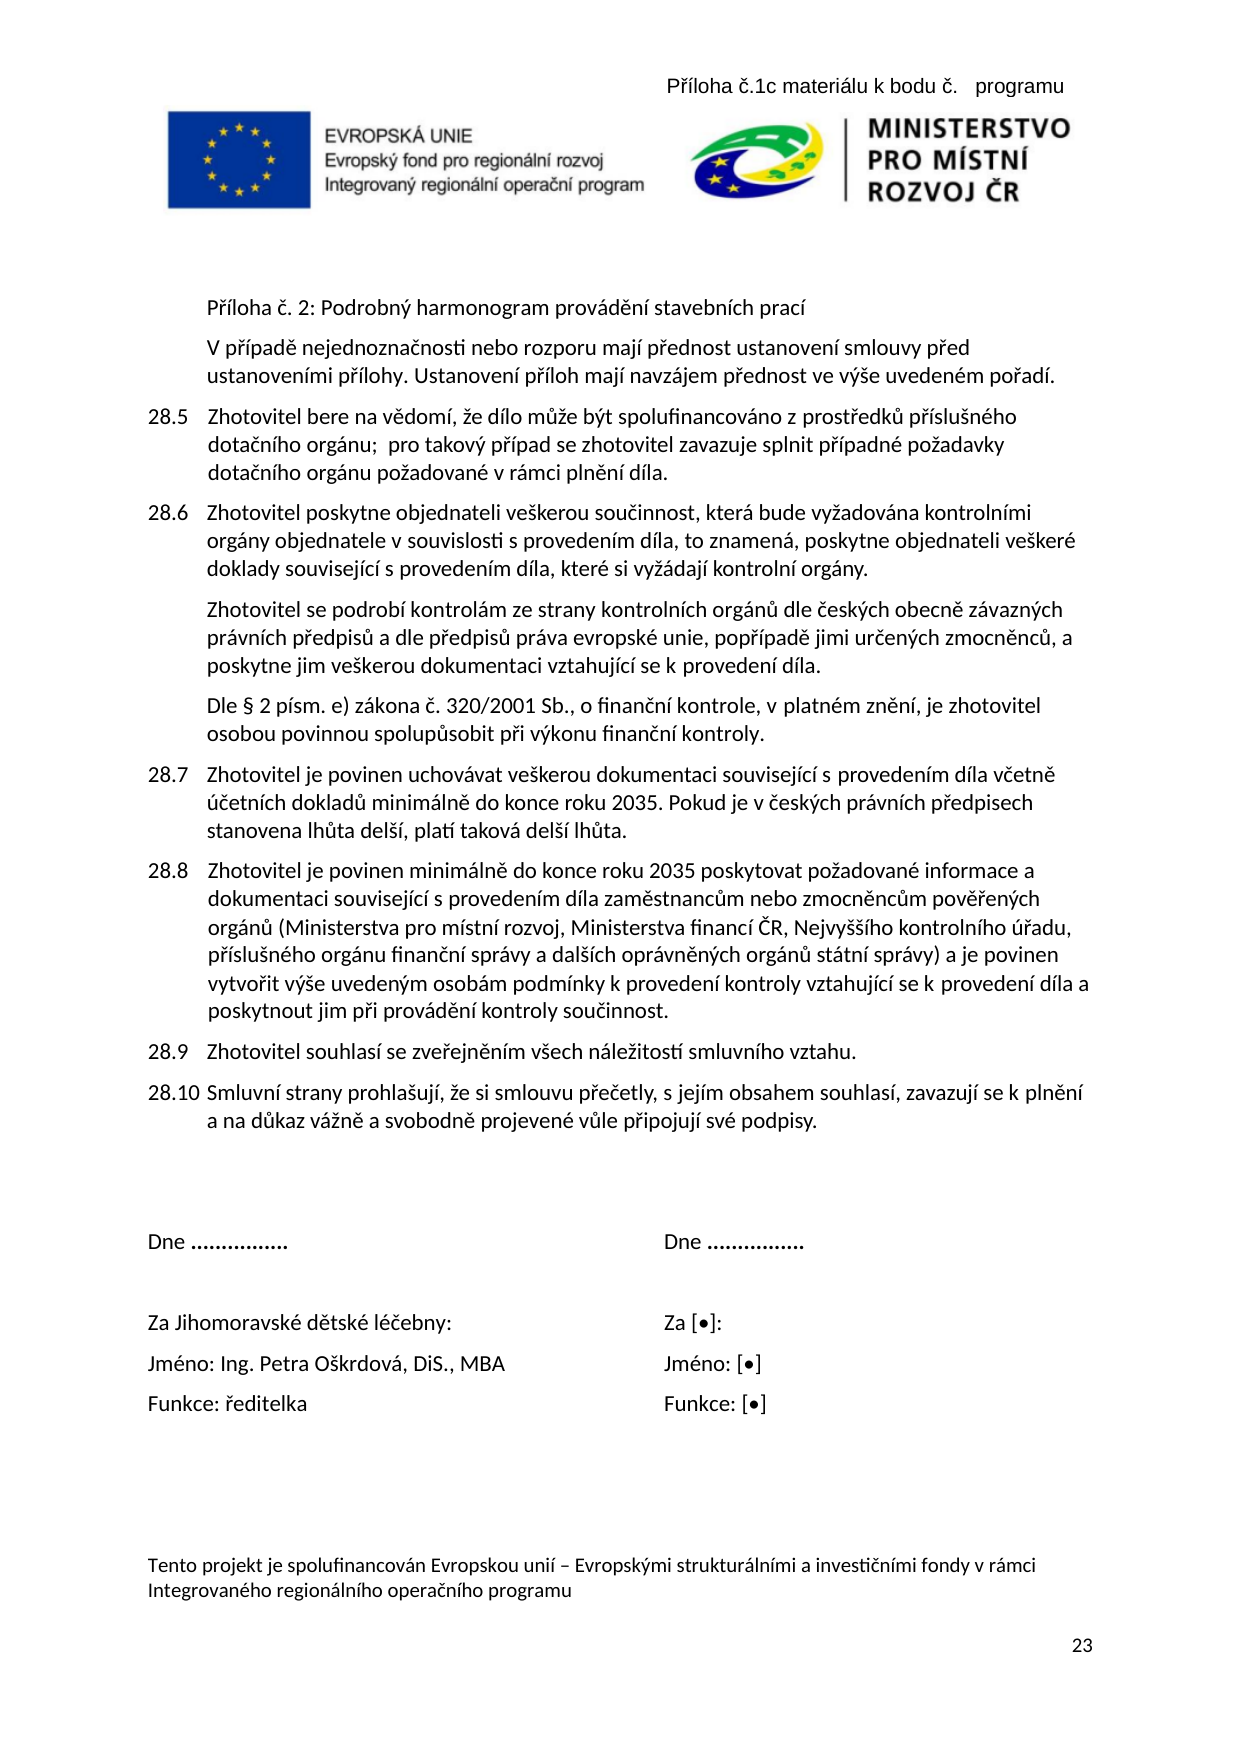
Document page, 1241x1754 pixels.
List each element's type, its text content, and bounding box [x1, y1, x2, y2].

list Smluvní strany prohlašují, že si smlouvu přečetly, s jejím obsahem souhlasí, zavazují se k plnění a na důkaz vážně a svobodně projevené vůle připojují své podpisy. [148, 1078, 1093, 1134]
text V případě nejednoznačnosti nebo rozporu mají přednost ustanovení smlouvy před ustanoveními přílohy. Ustanovení příloh mají navzájem přednost ve výše uvedeném pořadí. [207, 333, 1093, 389]
list Zhotovitel bere na vědomí, že dílo může být spolufinancováno z prostředků příslušného dotačního orgánu; pro takový případ se zhotovitel zavazuje splnit případné požadavky dotačního orgánu požadované v rámci plnění díla. [148, 402, 1093, 486]
list Zhotovitel je povinen minimálně do konce roku 2035 poskytovat požadované informace a dokumentaci související s provedením díla zaměstnancům nebo zmocněncům pověřených orgánů (Ministerstva pro místní rozvoj, Ministerstva financí ČR, Nejvyššího kontrolního úřadu, příslušného orgánu finanční správy a dalších oprávněných orgánů státní správy) a je povinen vytvořit výše uvedeným osobám podmínky k provedení kontroly vztahující se k provedení díla a poskytnout jim při provádění kontroly součinnost. [148, 857, 1093, 1025]
picture [147, 97, 1093, 231]
text Funkce: ředitelka Funkce: [•] [148, 1389, 1093, 1417]
list Zhotovitel poskytne objednateli veškerou součinnost, která bude vyžadována kontrolními orgány objednatele v souvislosti s provedením díla, to znamená, poskytne objednateli veškeré doklady související s provedením díla, které si vyžádají kontrolní orgány. [148, 498, 1093, 582]
text Příloha č. 2: Podrobný harmonogram provádění stavebních prací [207, 293, 1093, 321]
text Dne ................ Dne ................ [148, 1227, 1093, 1255]
text Za Jihomoravské dětské léčebny: Za [•]: [148, 1308, 1093, 1336]
text Jméno: Ing. Petra Oškrdová, DiS., MBA Jméno: [•] [148, 1349, 1093, 1377]
list Zhotovitel je povinen uchovávat veškerou dokumentaci související s provedením díla včetně účetních dokladů minimálně do konce roku 2035. Pokud je v českých právních předpisech stanovena lhůta delší, platí taková delší lhůta. [148, 760, 1093, 844]
text Zhotovitel se podrobí kontrolám ze strany kontrolních orgánů dle českých obecně závazných právních předpisů a dle předpisů práva evropské unie, popřípadě jimi určených zmocněnců, a poskytne jim veškerou dokumentaci vztahující se k provedení díla. [207, 595, 1093, 679]
list Zhotovitel souhlasí se zveřejněním všech náležitostí smluvního vztahu. [148, 1037, 1093, 1065]
text Dle § 2 písm. e) zákona č. 320/2001 Sb., o finanční kontrole, v platném znění, je zhotovitel osobou povinnou spolupůsobit při výkonu finanční kontroly. [207, 691, 1093, 747]
